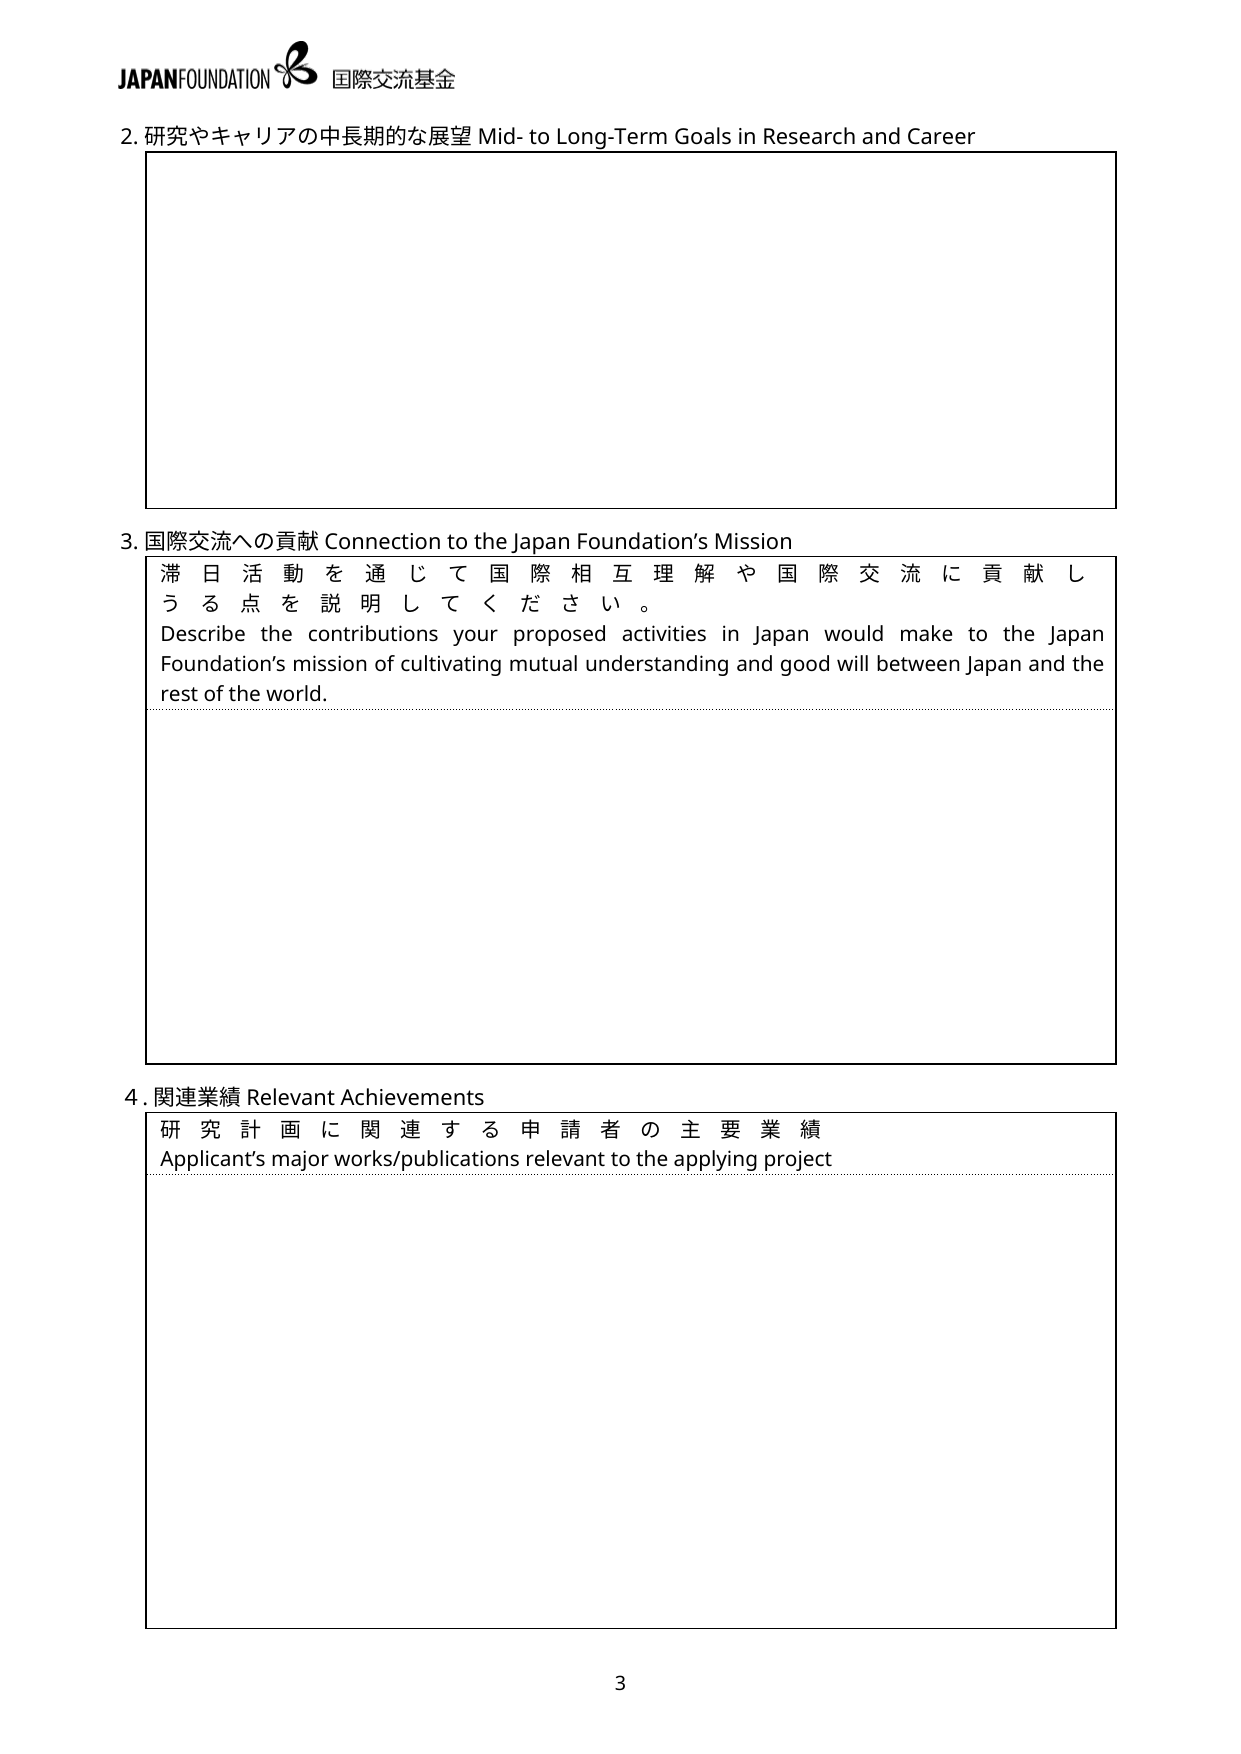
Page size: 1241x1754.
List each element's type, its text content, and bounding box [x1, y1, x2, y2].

text ４. 関連業績 Relevant Achievements [120, 1080, 1120, 1112]
table_header 研究計画に関連する申請者の主要業績 Applicant’s major works/publications relevant to the applying project [147, 1113, 1115, 1174]
picture [118, 41, 455, 89]
text 3. 国際交流への貢献 Connection to the Japan Foundation’s Mission [120, 524, 1120, 556]
text 2. 研究やキャリアの中長期的な展望 Mid- to Long-Term Goals in Research and Career [120, 119, 1120, 151]
table_header [147, 153, 1115, 507]
table_cell [147, 709, 1115, 1063]
table_cell [147, 1174, 1115, 1627]
table_header 滞日活動を通じて国際相互理解や国際交流に貢献しうる点を説明してください。 Describe the contributions your proposed activities in Japan would make to the Japan Foundation’s mission of cultivating mutual understanding and good will between Japan and the rest of the world. [147, 557, 1115, 709]
